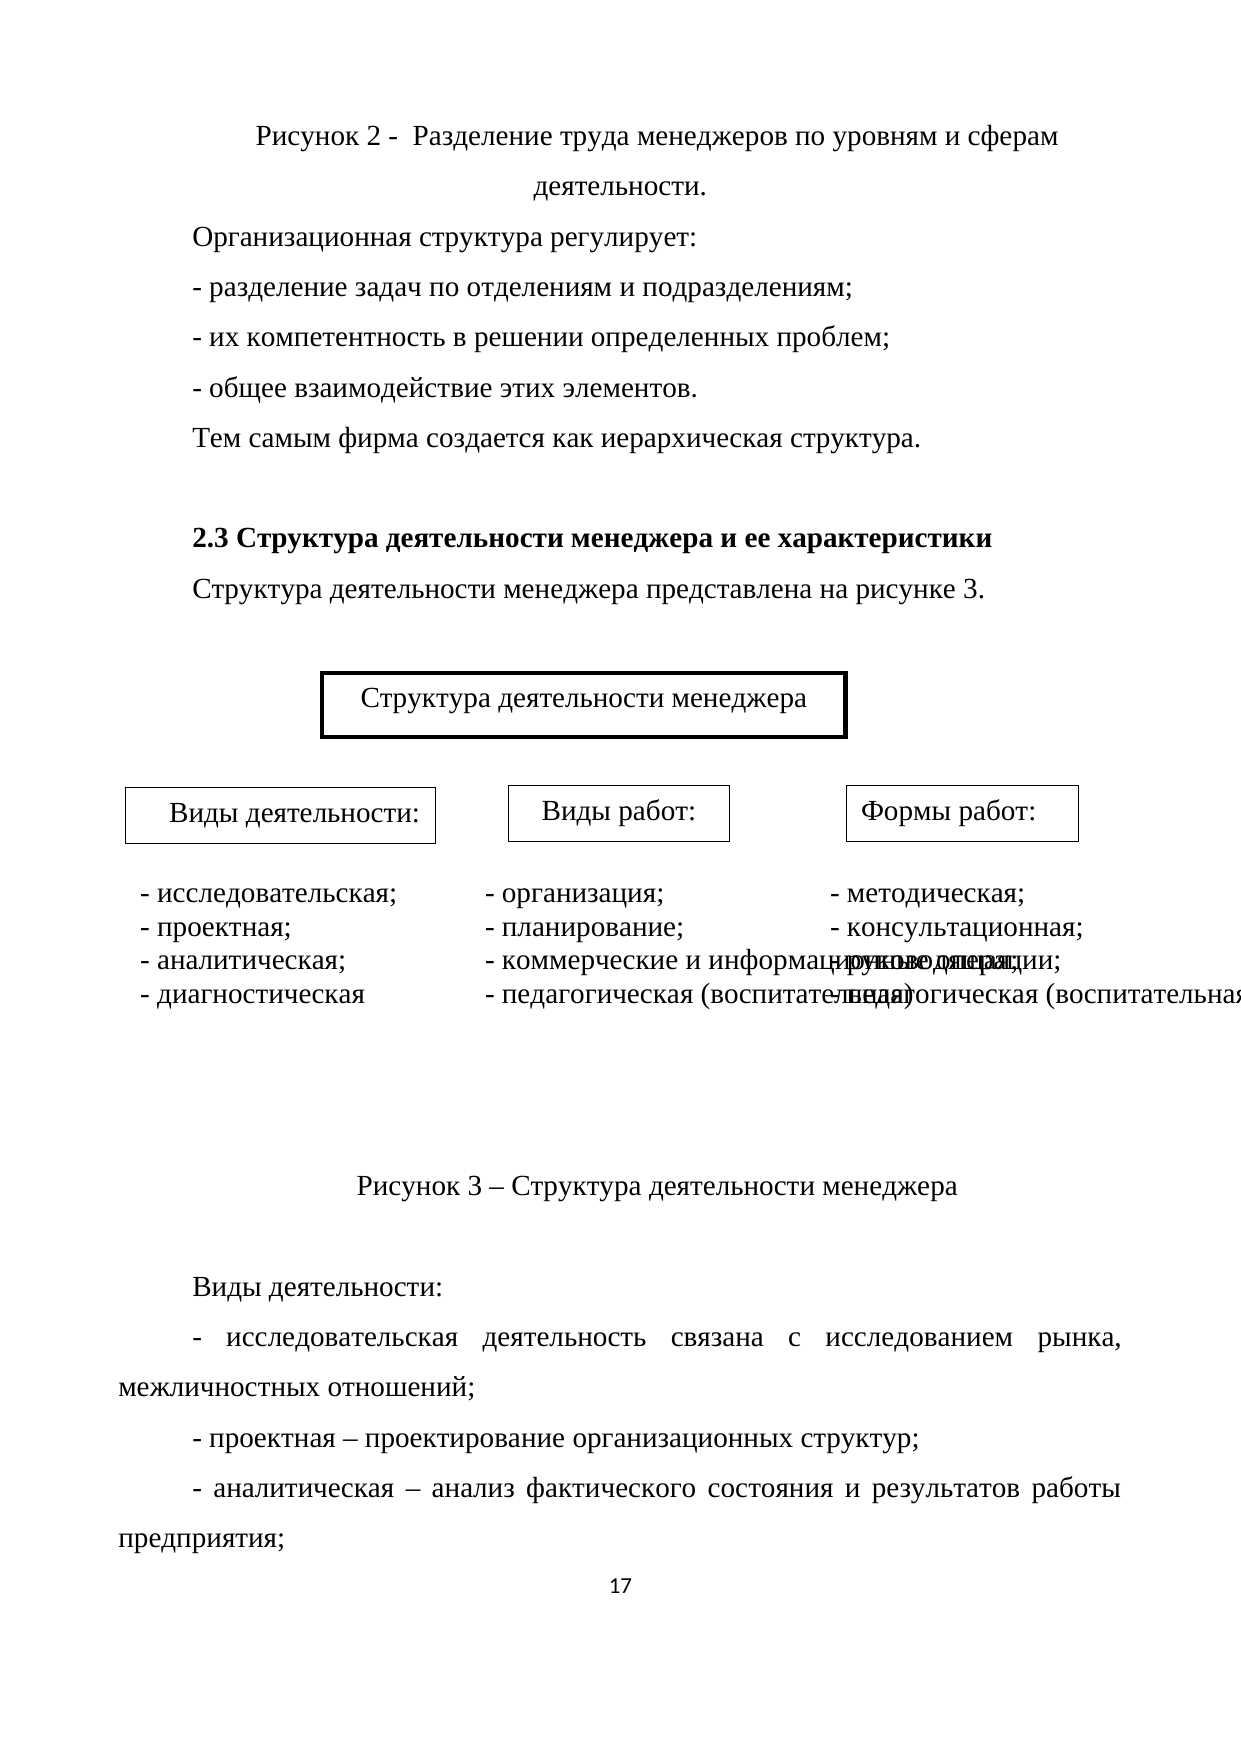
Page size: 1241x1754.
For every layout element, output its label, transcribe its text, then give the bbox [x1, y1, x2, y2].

text - их компетентность в решении определенных проблем; [118, 319, 1122, 353]
text 2.3 Структура деятельности менеджера и ее характеристики [118, 521, 1122, 554]
text - аналитическая – анализ фактического состояния и результатов работы предприятия; [118, 1470, 1122, 1554]
text Тем самым фирма создается как иерархическая структура. [118, 420, 1122, 453]
text - разделение задач по отделениям и подразделениям; [118, 269, 1122, 303]
text - общее взаимодействие этих элементов. [118, 370, 1122, 403]
text - исследовательская деятельность связана с исследованием рынка, межличностных отношений; [118, 1319, 1122, 1403]
text - проектная – проектирование организационных структур; [118, 1420, 1122, 1453]
text Организационная структура регулирует: [118, 219, 1122, 252]
text Виды деятельности: [118, 1269, 1122, 1302]
text Рисунок 3 – Структура деятельности менеджера [118, 1168, 1122, 1202]
text Структура деятельности менеджера представлена на рисунке 3. [118, 571, 1122, 604]
text Рисунок 2 - Разделение труда менеджеров по уровням и сферам деятельности. [118, 118, 1122, 202]
